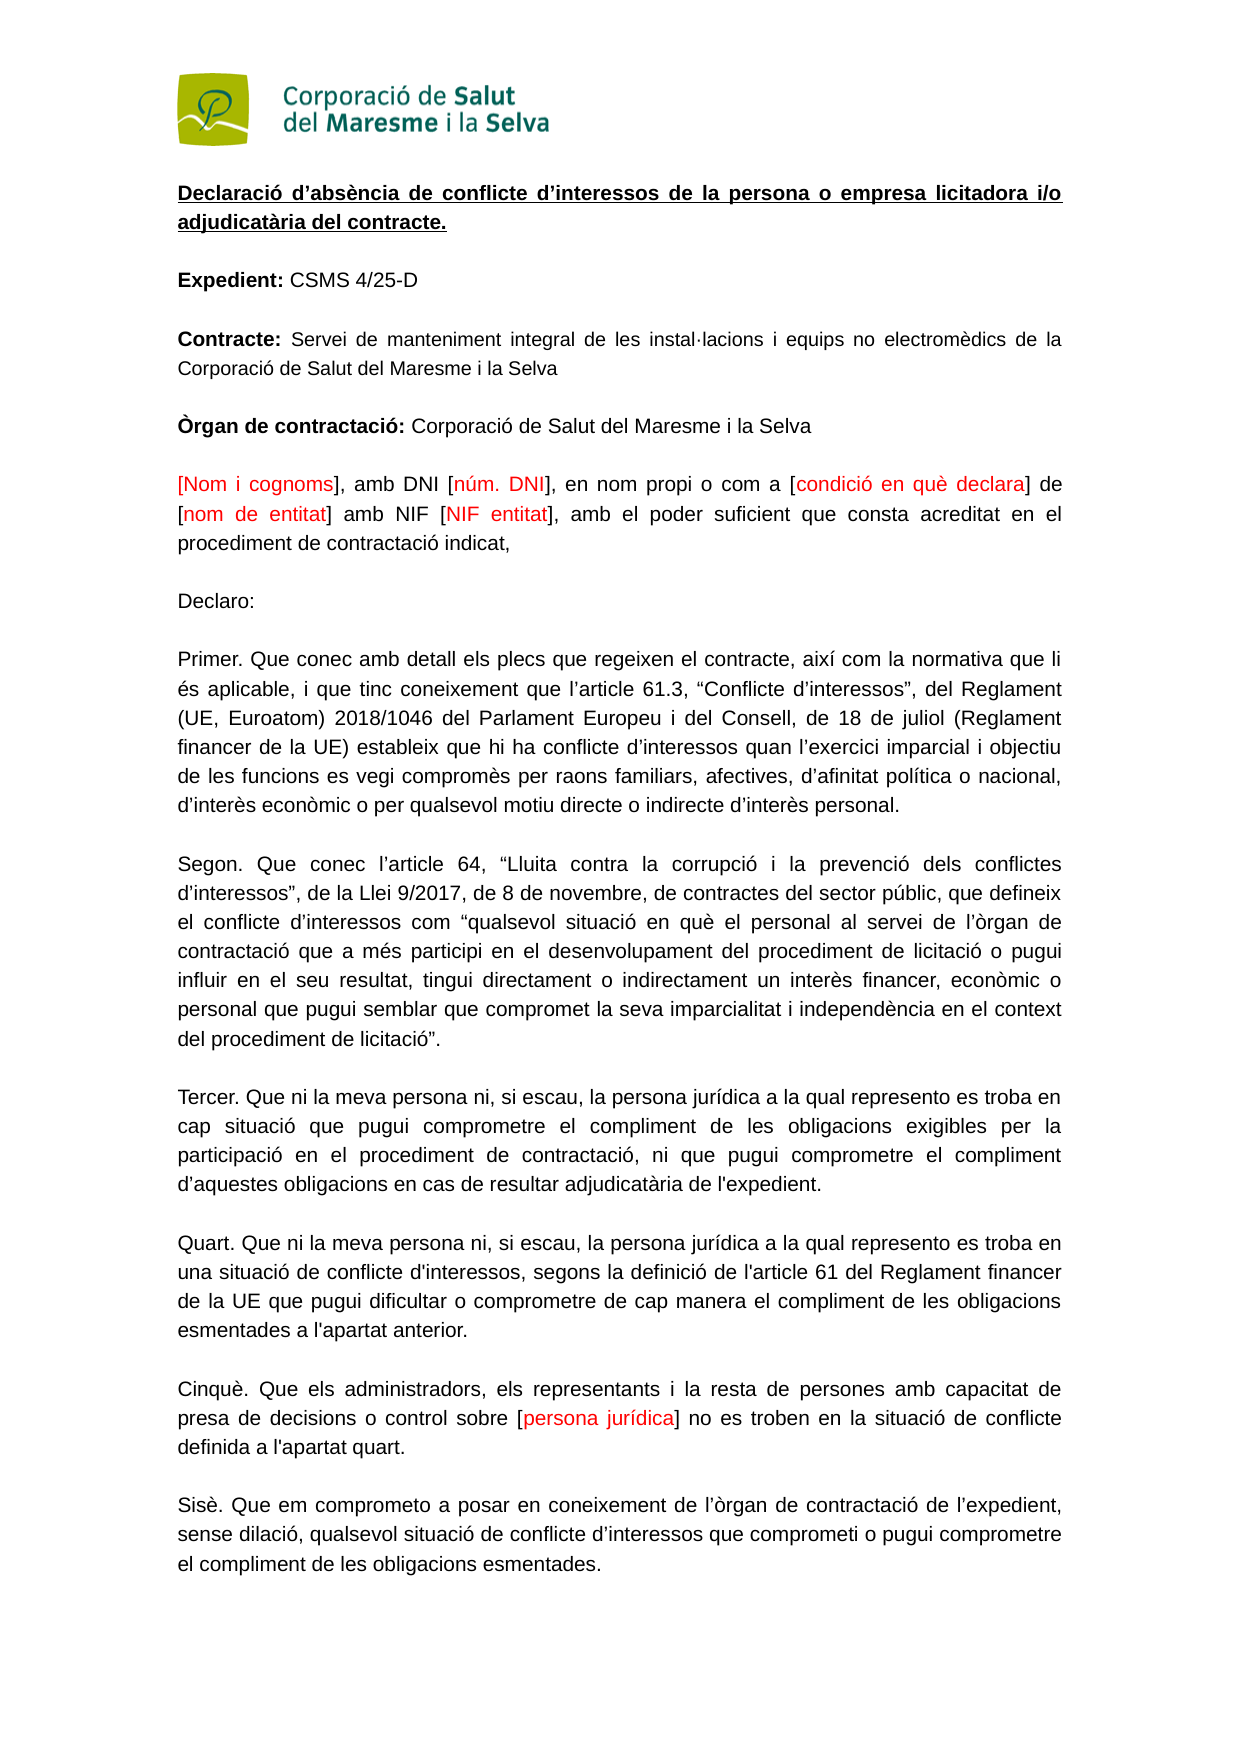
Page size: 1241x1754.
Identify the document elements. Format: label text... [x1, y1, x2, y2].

text Declaració d’absència de conflicte d’interessos de la persona o empresa licitadora i/o adjudicatària del contracte. [177, 177, 1063, 202]
text Expedient: CSMS 4/25-D [177, 264, 1063, 293]
text [Nom i cognoms], amb DNI [núm. DNI], en nom propi o com a [condició en què declara] de [nom de entitat] amb NIF [NIF entitat], amb el poder suficient que consta acreditat en el procediment de contractació indicat, [177, 468, 1063, 556]
text Sisè. Que em comprometo a posar en coneixement de l’òrgan de contractació de l’expedient, sense dilació, qualsevol situació de conflicte d’interessos que comprometi o pugui comprometre el compliment de les obligacions esmentades. [177, 1489, 1063, 1577]
text Primer. Que conec amb detall els plecs que regeixen el contracte, així com la normativa que li és aplicable, i que tinc coneixement que l’article 61.3, “Conflicte d’interessos”, del Reglament (UE, Euroatom) 2018/1046 del Parlament Europeu i del Consell, de 18 de juliol (Reglament financer de la UE) estableix que hi ha conflicte d’interessos quan l’exercici imparcial i objectiu de les funcions es vegi compromès per raons familiars, afectives, d’afinitat política o nacional, d’interès econòmic o per qualsevol motiu directe o indirecte d’interès personal. [177, 643, 1063, 818]
text Declaració d’absència de conflicte d’interessos de la persona o empresa licitadora i/o adjudicatària del contracte. [177, 203, 1063, 235]
text Tercer. Que ni la meva persona ni, si escau, la persona jurídica a la qual represento es troba en cap situació que pugui comprometre el compliment de les obligacions exigibles per la participació en el procediment de contractació, ni que pugui comprometre el compliment d’aquestes obligacions en cas de resultar adjudicatària de l'expedient. [177, 1081, 1063, 1198]
picture [177, 73, 549, 146]
text Declaro: [177, 585, 1063, 614]
text Quart. Que ni la meva persona ni, si escau, la persona jurídica a la qual represento es troba en una situació de conflicte d'interessos, segons la definició de l'article 61 del Reglament financer de la UE que pugui dificultar o comprometre de cap manera el compliment de les obligacions esmentades a l'apartat anterior. [177, 1227, 1063, 1343]
text Segon. Que conec l’article 64, “Lluita contra la corrupció i la prevenció dels conflictes d’interessos”, de la Llei 9/2017, de 8 de novembre, de contractes del sector públic, que defineix el conflicte d’interessos com “qualsevol situació en què el personal al servei de l’òrgan de contractació que a més participi en el desenvolupament del procediment de licitació o pugui influir en el seu resultat, tingui directament o indirectament un interès financer, econòmic o personal que pugui semblar que compromet la seva imparcialitat i independència en el context del procediment de licitació”. [177, 848, 1063, 1052]
text Contracte: Servei de manteniment integral de les instal·lacions i equips no electromèdics de la Corporació de Salut del Maresme i la Selva [177, 323, 1063, 381]
text Cinquè. Que els administradors, els representants i la resta de persones amb capacitat de presa de decisions o control sobre [persona jurídica] no es troben en la situació de conflicte definida a l'apartat quart. [177, 1373, 1063, 1460]
text Òrgan de contractació: Corporació de Salut del Maresme i la Selva [177, 410, 1063, 439]
